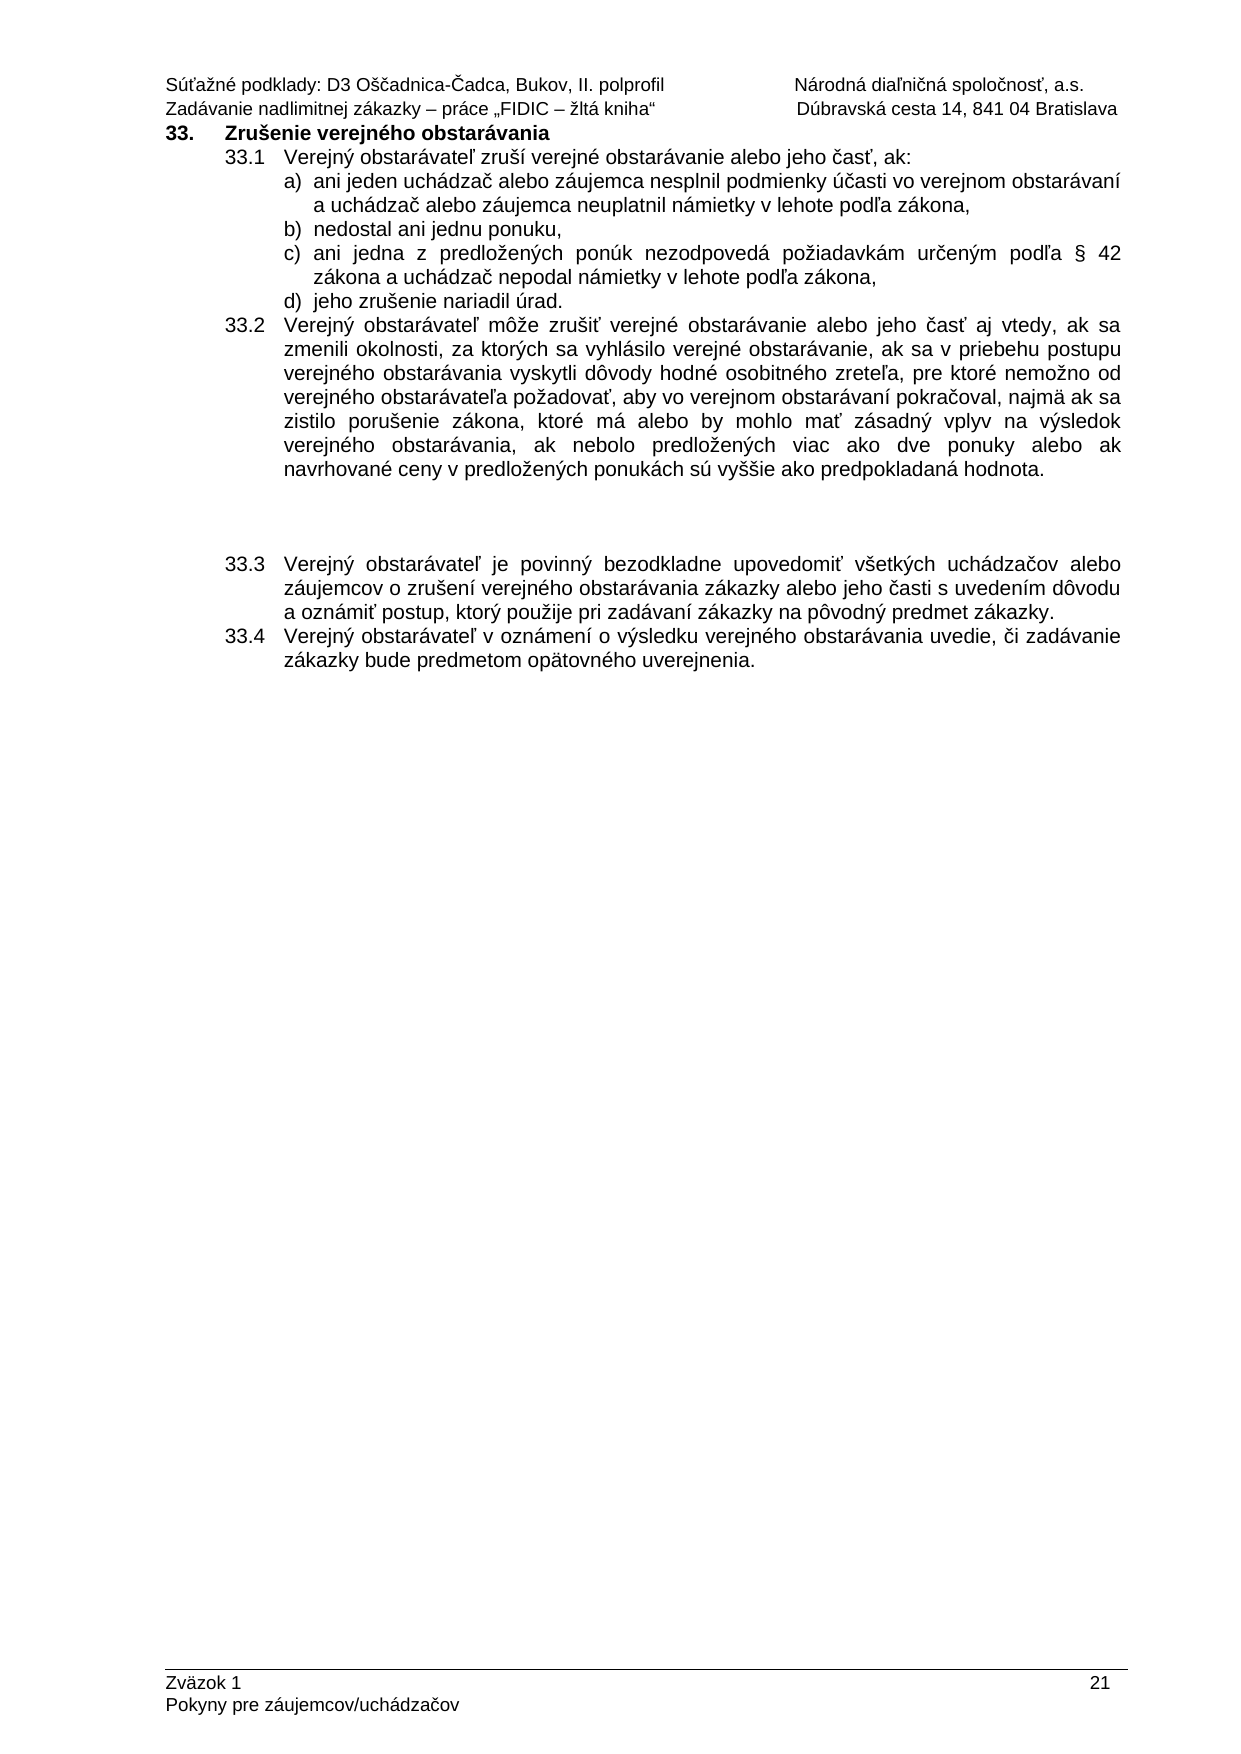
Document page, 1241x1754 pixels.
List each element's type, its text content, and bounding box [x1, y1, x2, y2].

list Verejný obstarávateľ je povinný bezodkladne upovedomiť všetkých uchádzačov alebo záujemcov o zrušení verejného obstarávania zákazky alebo jeho časti s uvedením dôvodu a oznámiť postup, ktorý použije pri zadávaní zákazky na pôvodný predmet zákazky. [224, 552, 1122, 624]
list ani jedna z predložených ponúk nezodpovedá požiadavkám určeným podľa § 42 zákona a uchádzač nepodal námietky v lehote podľa zákona, [283, 241, 1122, 289]
list ani jeden uchádzač alebo záujemca nesplnil podmienky účasti vo verejnom obstarávaní a uchádzač alebo záujemca neuplatnil námietky v lehote podľa zákona, [283, 169, 1122, 217]
text 33. Zrušenie verejného obstarávania [165, 121, 1122, 145]
list jeho zrušenie nariadil úrad. [254, 289, 1122, 313]
list Verejný obstarávateľ v oznámení o výsledku verejného obstarávania uvedie, či zadávanie zákazky bude predmetom opätovného uverejnenia. [224, 624, 1122, 672]
list Verejný obstarávateľ môže zrušiť verejné obstarávanie alebo jeho časť aj vtedy, ak sa zmenili okolnosti, za ktorých sa vyhlásilo verejné obstarávanie, ak sa v priebehu postupu verejného obstarávania vyskytli dôvody hodné osobitného zreteľa, pre ktoré nemožno od verejného obstarávateľa požadovať, aby vo verejnom obstarávaní pokračoval, najmä ak sa zistilo porušenie zákona, ktoré má alebo by mohlo mať zásadný vplyv na výsledok verejného obstarávania, ak nebolo predložených viac ako dve ponuky alebo ak navrhované ceny v predložených ponukách sú vyššie ako predpokladaná hodnota. [224, 313, 1122, 480]
list Verejný obstarávateľ zruší verejné obstarávanie alebo jeho časť, ak: [224, 145, 1122, 169]
list nedostal ani jednu ponuku, [254, 217, 1122, 241]
